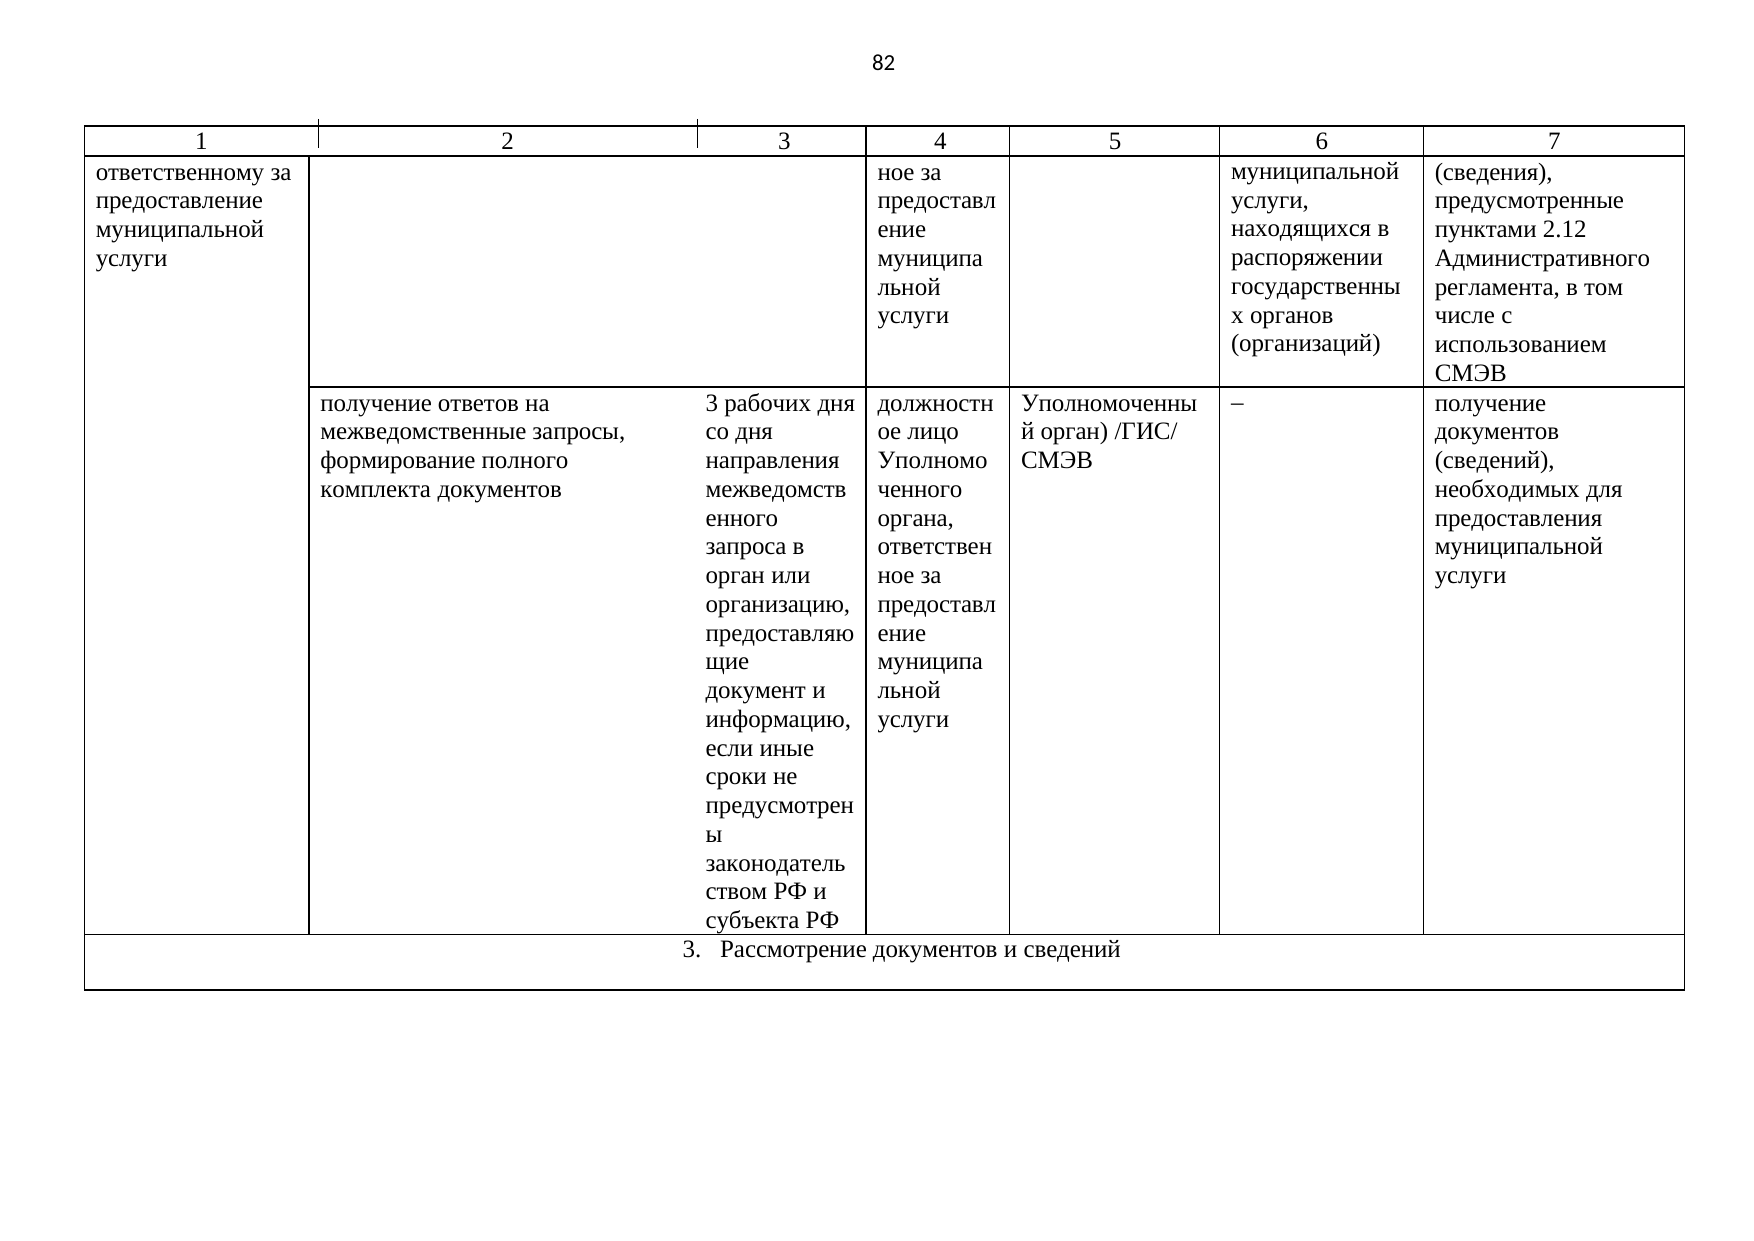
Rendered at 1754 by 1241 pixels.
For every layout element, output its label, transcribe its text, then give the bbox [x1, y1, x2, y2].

table_header 6 [1220, 127, 1423, 155]
table_header 5 [1010, 127, 1219, 155]
table_cell ное за предоставл ение муниципа льной услуги [867, 157, 1009, 386]
table_cell Уполномоченны й орган) /ГИС/ СМЭВ [1010, 388, 1219, 934]
table_cell [85, 386, 308, 934]
table_cell муниципальной услуги, находящихся в распоряжении государственны х органов (организаций) [1220, 157, 1423, 386]
table_header 7 [1424, 127, 1684, 155]
table_header 2 [309, 127, 655, 155]
table_header 3 [655, 127, 865, 155]
table_cell 3 рабочих дня со дня направления межведомств енного запроса в орган или организацию, предоставляю щие документ и информацию, если иные сроки не предусмотрен ы законодатель ством РФ и субъекта РФ [655, 388, 865, 934]
table_cell [1010, 157, 1219, 386]
table_cell – [1220, 388, 1423, 934]
table_cell [310, 157, 655, 386]
table_cell 3. Рассмотрение документов и сведений [85, 935, 1684, 989]
table_cell должностн ое лицо Уполномо ченного органа, ответствен ное за предоставл ение муниципа льной услуги [867, 388, 1009, 934]
table_cell ответственному за предоставление муниципальной услуги [85, 157, 308, 386]
table_cell [655, 157, 865, 386]
table_cell (сведения), предусмотренные пунктами 2.12 Административного регламента, в том числе с использованием СМЭВ [1424, 157, 1684, 386]
table_cell получение документов (сведений), необходимых для предоставления муниципальной услуги [1424, 388, 1684, 934]
table_header 1 [85, 127, 309, 155]
table_cell получение ответов на межведомственные запросы, формирование полного комплекта документов [310, 388, 655, 934]
table_header 4 [867, 127, 1009, 155]
